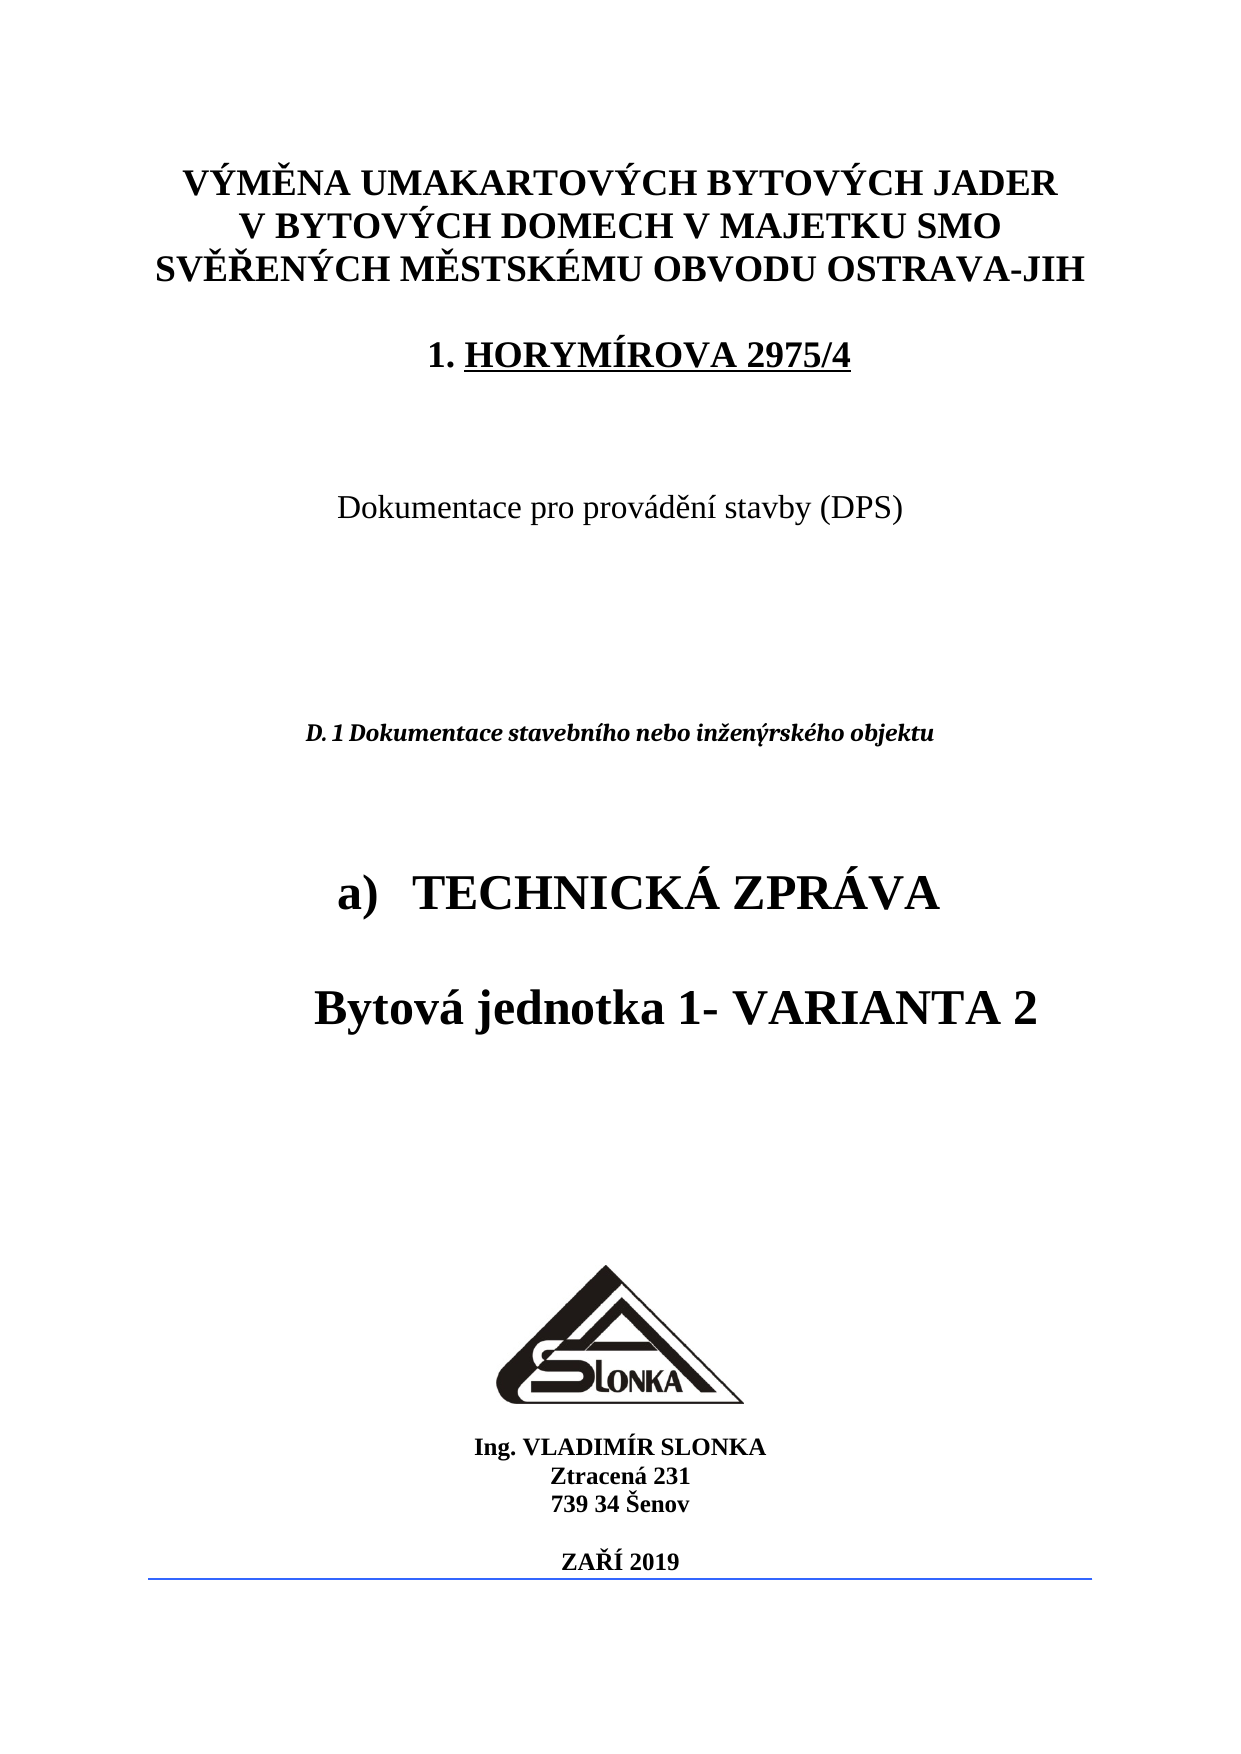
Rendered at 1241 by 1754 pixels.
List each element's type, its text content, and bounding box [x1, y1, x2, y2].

list výměna umakartových bytových jader v bytových domech v majetku Smo svěřených městskému obvodu ostrava-jih [148, 160, 1092, 289]
text Ztracená 231 [148, 1461, 1092, 1489]
text zaří 2019 [148, 1547, 1092, 1578]
list TECHNICKÁ ZPRÁVA [185, 862, 1092, 920]
text 739 34 Šenov [148, 1489, 1092, 1518]
text Ing. VLADIMÍR SLONKA [148, 1432, 1092, 1461]
picture [496, 1265, 744, 1404]
text Dokumentace pro provádění stavby (DPS) [148, 487, 1092, 525]
list Bytová jednotka 1- VARIANTA 2 [260, 977, 1092, 1035]
subtitle D. 1 Dokumentace stavebního nebo inženýrského objektu [148, 719, 1092, 747]
list horymírova 2975/4 [185, 333, 1092, 376]
